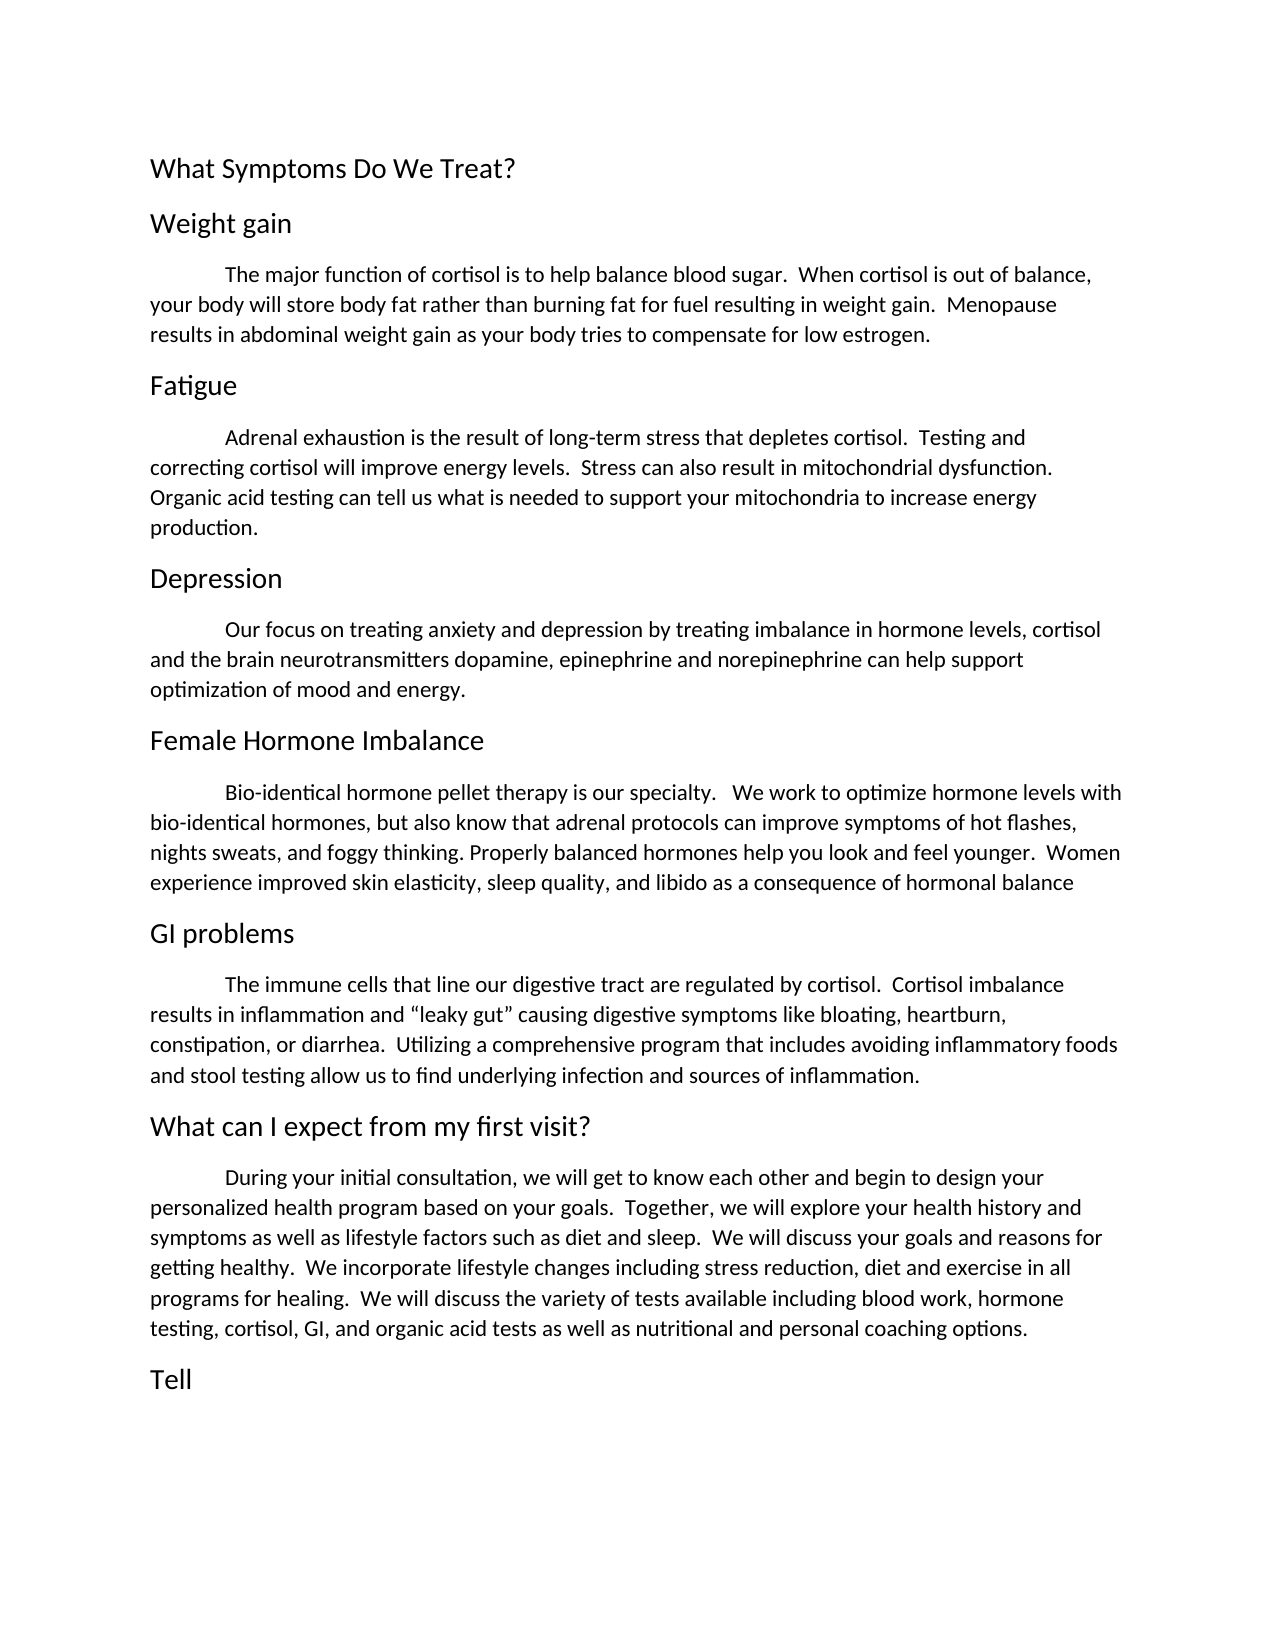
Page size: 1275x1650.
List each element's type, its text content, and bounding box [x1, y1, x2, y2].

text Female Hormone Imbalance [150, 722, 1125, 758]
text Depression [150, 560, 1125, 596]
text The major function of cortisol is to help balance blood sugar. When cortisol is out of balance, your body will store body fat rather than burning fat for fuel resulting in weight gain. Menopause results in abdominal weight gain as your body tries to compensate for low estrogen. [150, 260, 1125, 349]
text Adrenal exhaustion is the result of long-term stress that depletes cortisol. Testing and correcting cortisol will improve energy levels. Stress can also result in mitochondrial dysfunction. Organic acid testing can tell us what is needed to support your mitochondria to increase energy production. [150, 423, 1125, 541]
text GI problems [150, 915, 1125, 951]
text What Symptoms Do We Treat? [150, 150, 1125, 186]
text Tell [150, 1361, 1125, 1396]
text During your initial consultation, we will get to know each other and begin to design your personalized health program based on your goals. Together, we will explore your health history and symptoms as well as lifestyle factors such as diet and sleep. We will discuss your goals and reasons for getting healthy. We incorporate lifestyle changes including stress reduction, diet and exercise in all programs for healing. We will discuss the variety of tests available including blood work, hormone testing, cortisol, GI, and organic acid tests as well as nutritional and personal coaching options. [150, 1163, 1125, 1342]
text Bio-identical hormone pellet therapy is our specialty. We work to optimize hormone levels with bio-identical hormones, but also know that adrenal protocols can improve symptoms of hot flashes, nights sweats, and foggy thinking. Properly balanced hormones help you look and feel younger. Women experience improved skin elasticity, sleep quality, and libido as a consequence of hormonal balance [150, 778, 1125, 896]
text Weight gain [150, 205, 1125, 241]
text What can I expect from my first visit? [150, 1108, 1125, 1143]
text The immune cells that line our digestive tract are regulated by cortisol. Cortisol imbalance results in inflammation and “leaky gut” causing digestive symptoms like bloating, heartburn, constipation, or diarrhea. Utilizing a comprehensive program that includes avoiding inflammatory foods and stool testing allow us to find underlying infection and sources of inflammation. [150, 970, 1125, 1089]
text Fatigue [150, 367, 1125, 403]
text Our focus on treating anxiety and depression by treating imbalance in hormone levels, cortisol and the brain neurotransmitters dopamine, epinephrine and norepinephrine can help support optimization of mood and energy. [150, 615, 1125, 704]
